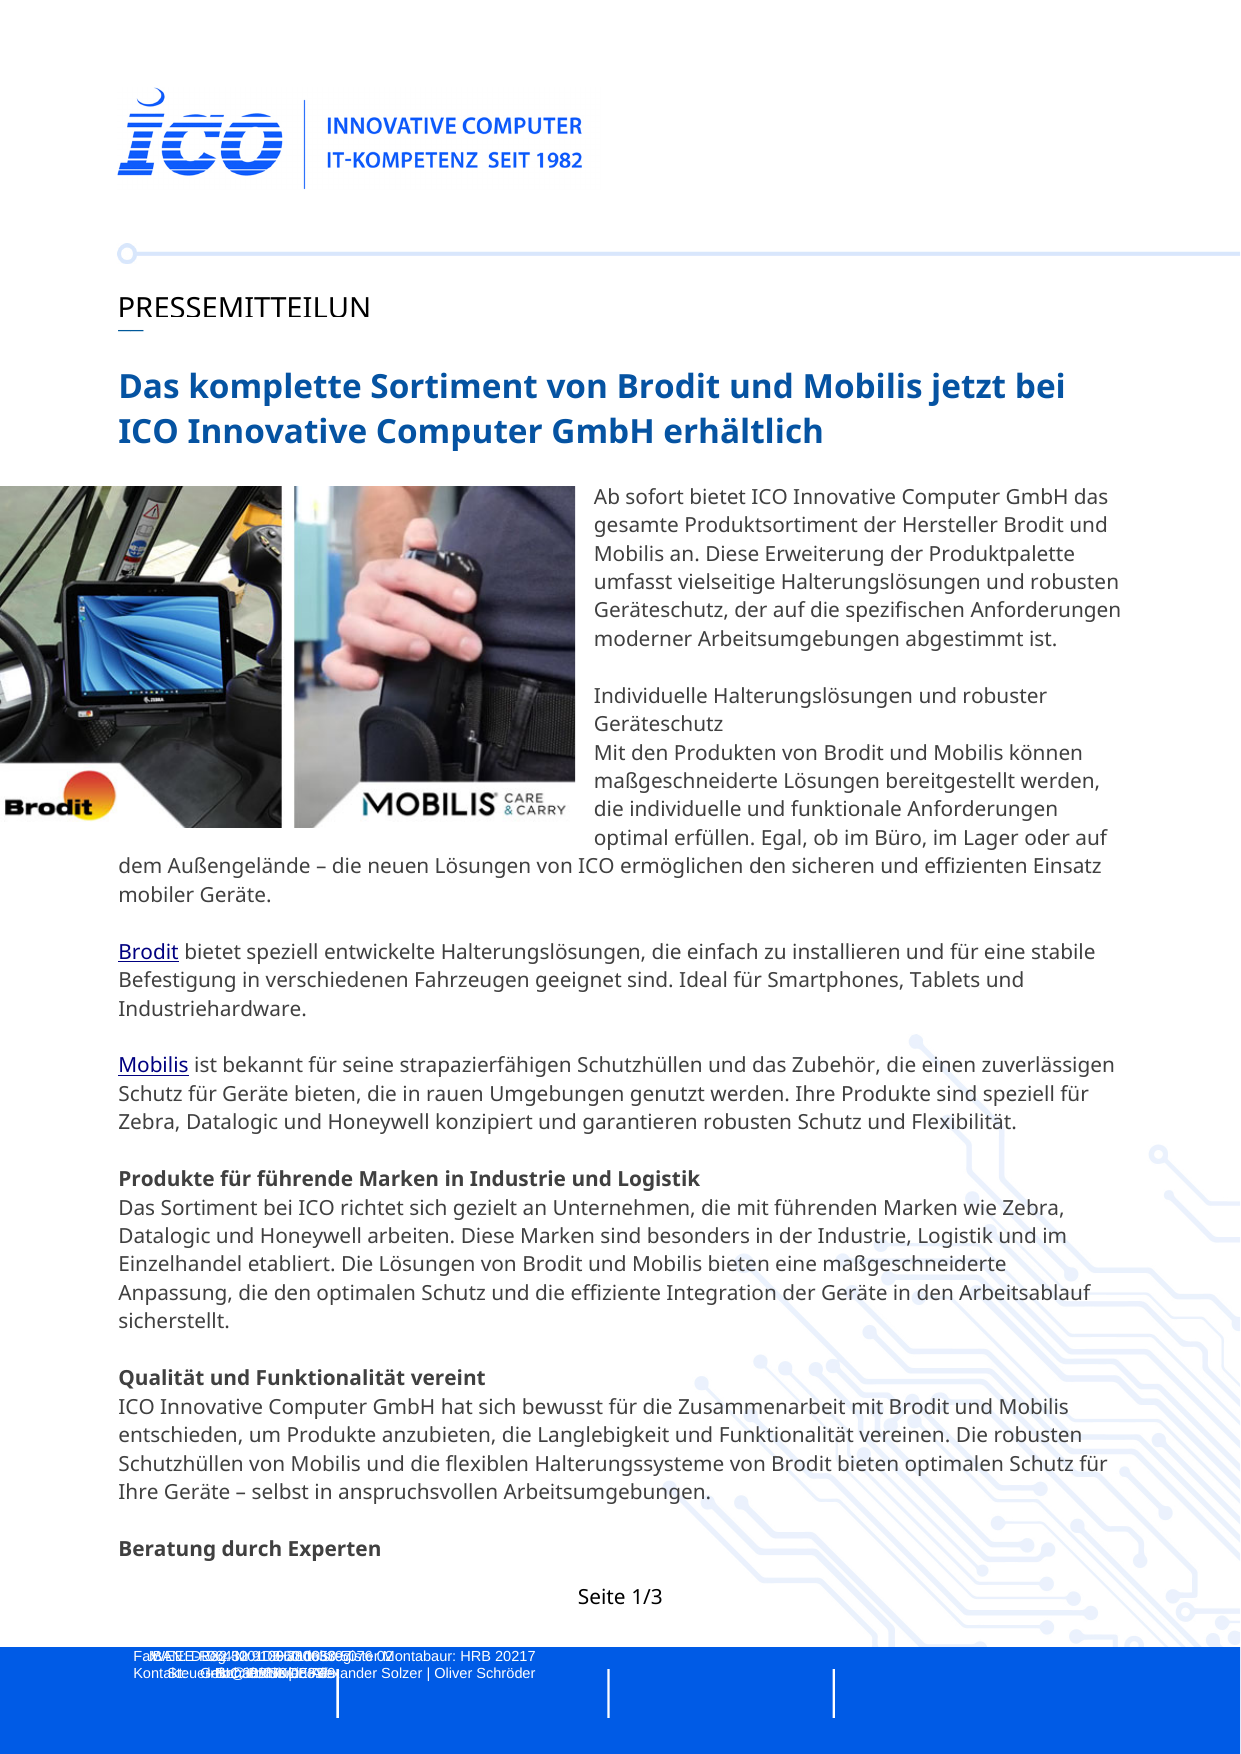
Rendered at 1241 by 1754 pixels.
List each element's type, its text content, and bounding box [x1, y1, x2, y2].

picture [0, 486, 575, 828]
text Das komplette Sortiment von Brodit und Mobilis jetzt bei ICO Innovative Computer GmbH erhältlich [118, 362, 1122, 453]
text Individuelle Halterungslösungen und robuster Geräteschutz [575, 681, 1122, 738]
text Qualität und Funktionalität vereint [118, 1363, 1122, 1392]
picture [111, 243, 1241, 264]
text Das Sortiment bei ICO richtet sich gezielt an Unternehmen, die mit führenden Marken wie Zebra, Datalogic und Honeywell arbeiten. Diese Marken sind besonders in der Industrie, Logistik und im Einzelhandel etabliert. Die Lösungen von Brodit und Mobilis bieten eine maßgeschneiderte Anpassung, die den optimalen Schutz und die effiziente Integration der Geräte in den Arbeitsablauf sicherstellt. [118, 1193, 1122, 1335]
text Brodit bietet speziell entwickelte Halterungslösungen, die einfach zu installieren und für eine stabile Befestigung in verschiedenen Fahrzeugen geeignet sind. Ideal für Smartphones, Tablets und Industriehardware. [118, 937, 1122, 1022]
picture [117, 87, 601, 190]
text Mit den Produkten von Brodit und Mobilis können maßgeschneiderte Lösungen bereitgestellt werden, die individuelle und funktionale Anforderungen optimal erfüllen. Egal, ob im Büro, im Lager oder auf dem Außengelände – die neuen Lösungen von ICO ermöglichen den sicheren und effizienten Einsatz mobiler Geräte. [118, 738, 1122, 908]
text Beratung durch Experten [118, 1534, 1122, 1562]
text Ab sofort bietet ICO Innovative Computer GmbH das gesamte Produktsortiment der Hersteller Brodit und Mobilis an. Diese Erweiterung der Produktpalette umfasst vielseitige Halterungslösungen und robusten Geräteschutz, der auf die spezifischen Anforderungen moderner Arbeitsumgebungen abgestimmt ist. [118, 482, 1122, 652]
text Produkte für führende Marken in Industrie und Logistik [118, 1164, 1122, 1193]
text ICO Innovative Computer GmbH hat sich bewusst für die Zusammenarbeit mit Brodit und Mobilis entschieden, um Produkte anzubieten, die Langlebigkeit und Funktionalität vereinen. Die robusten Schutzhüllen von Mobilis und die flexiblen Halterungssysteme von Brodit bieten optimalen Schutz für Ihre Geräte – selbst in anspruchsvollen Arbeitsumgebungen. [118, 1392, 1122, 1506]
picture [0, 1033, 1241, 1754]
text Mobilis ist bekannt für seine strapazierfähigen Schutzhüllen und das Zubehör, die einen zuverlässigen Schutz für Geräte bieten, die in rauen Umgebungen genutzt werden. Ihre Produkte sind speziell für Zebra, Datalogic und Honeywell konzipiert und garantieren robusten Schutz und Flexibilität. [118, 1051, 1122, 1136]
